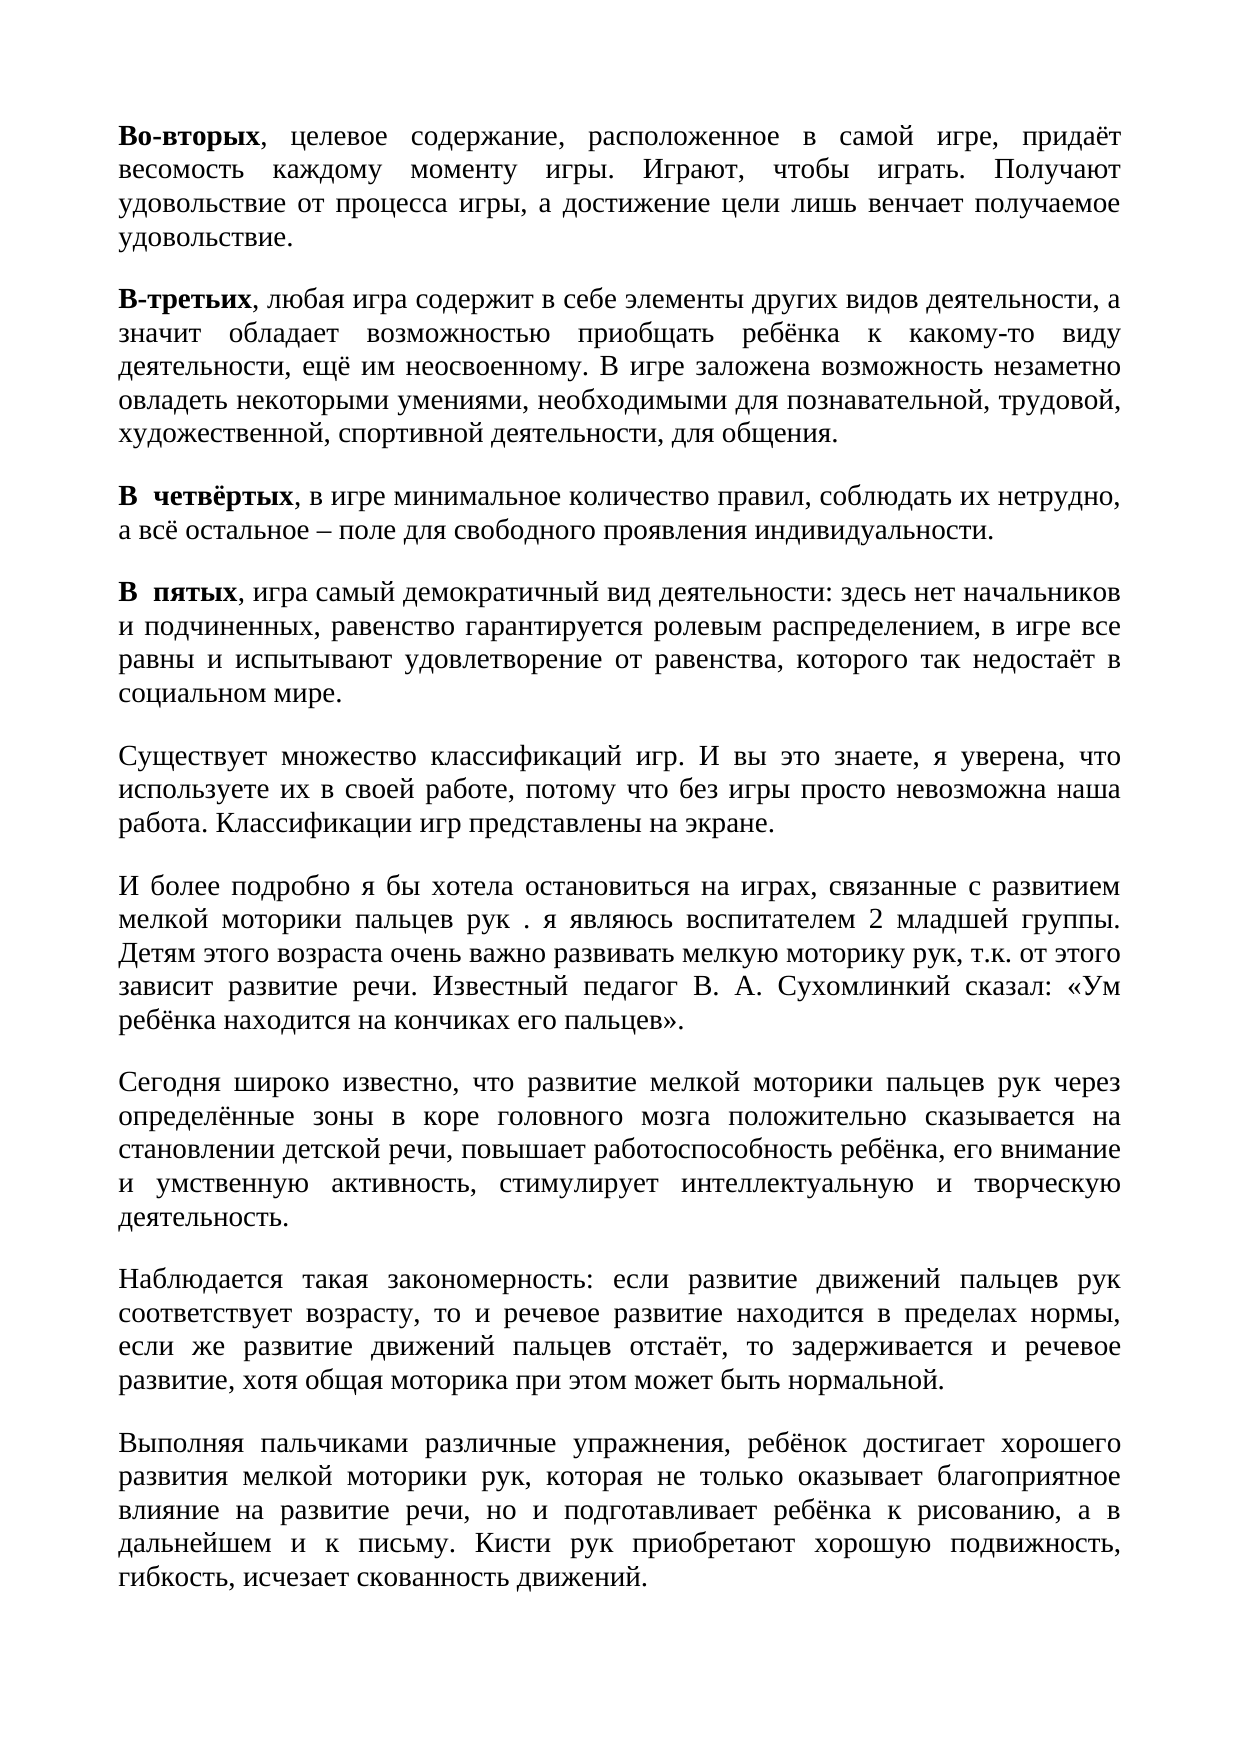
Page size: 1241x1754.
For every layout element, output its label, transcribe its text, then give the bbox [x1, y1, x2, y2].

text В пятых, игра самый демократичный вид деятельности: здесь нет начальников и подчиненных, равенство гарантируется ролевым распределением, в игре все равны и испытывают удовлетворение от равенства, которого так недостаёт в социальном мире. [118, 767, 1122, 901]
text Существует множество классификаций игр. И вы это знаете, я уверена, что используете их в своей работе, потому что без игры просто невозможна наша работа. Классификации игр представлены на экране. [118, 930, 1122, 1031]
text Сегодня широко известно, что развитие мелкой моторики пальцев рук через определённые зоны в коре головного мозга положительно сказывается на становлении детской речи, повышает работоспособность ребёнка, его внимание и умственную активность, стимулирует интеллектуальную и творческую деятельность. [118, 1257, 1122, 1425]
text В четвёртых, в игре минимальное количество правил, соблюдать их нетрудно, а всё остальное – поле для свободного проявления индивидуальности. [118, 671, 1122, 738]
text Почему же так? Потому что, во-первых, играть приятно, играть легко, в игре мы проживаем счастливое состояние. [118, 214, 1122, 281]
text И более подробно я бы хотела остановиться на играх, связанные с развитием мелкой моторики пальцев рук . я являюсь воспитателем 2 младшей группы. Детям этого возраста очень важно развивать мелкую моторику рук, т.к. от этого зависит развитие речи. Известный педагог В. А. Сухомлинкий сказал: «Ум ребёнка находится на кончиках его пальцев». [118, 1060, 1122, 1228]
text В-третьих, любая игра содержит в себе элементы других видов деятельности, а значит обладает возможностью приобщать ребёнка к какому-то виду деятельности, ещё им неосвоенному. В игре заложена возможность незаметно овладеть некоторыми умениями, необходимыми для познавательной, трудовой, художественной, спортивной деятельности, для общения. [118, 474, 1122, 642]
text В дошкольном возрасте, игра является ведущим видом деятельности, а одним из эффективных методов игры является игротерапия. [118, 118, 1122, 185]
text Во-вторых, целевое содержание, расположенное в самой игре, придаёт весомость каждому моменту игры. Играют, чтобы играть. Получают удовольствие от процесса игры, а достижение цели лишь венчает получаемое удовольствие. [118, 311, 1122, 445]
text Наблюдается такая закономерность: если развитие движений пальцев рук соответствует возрасту, то и речевое развитие находится в пределах нормы, если же развитие движений пальцев отстаёт, то задерживается и речевое развитие, хотя общая моторика при этом может быть нормальной. [118, 1454, 1122, 1588]
